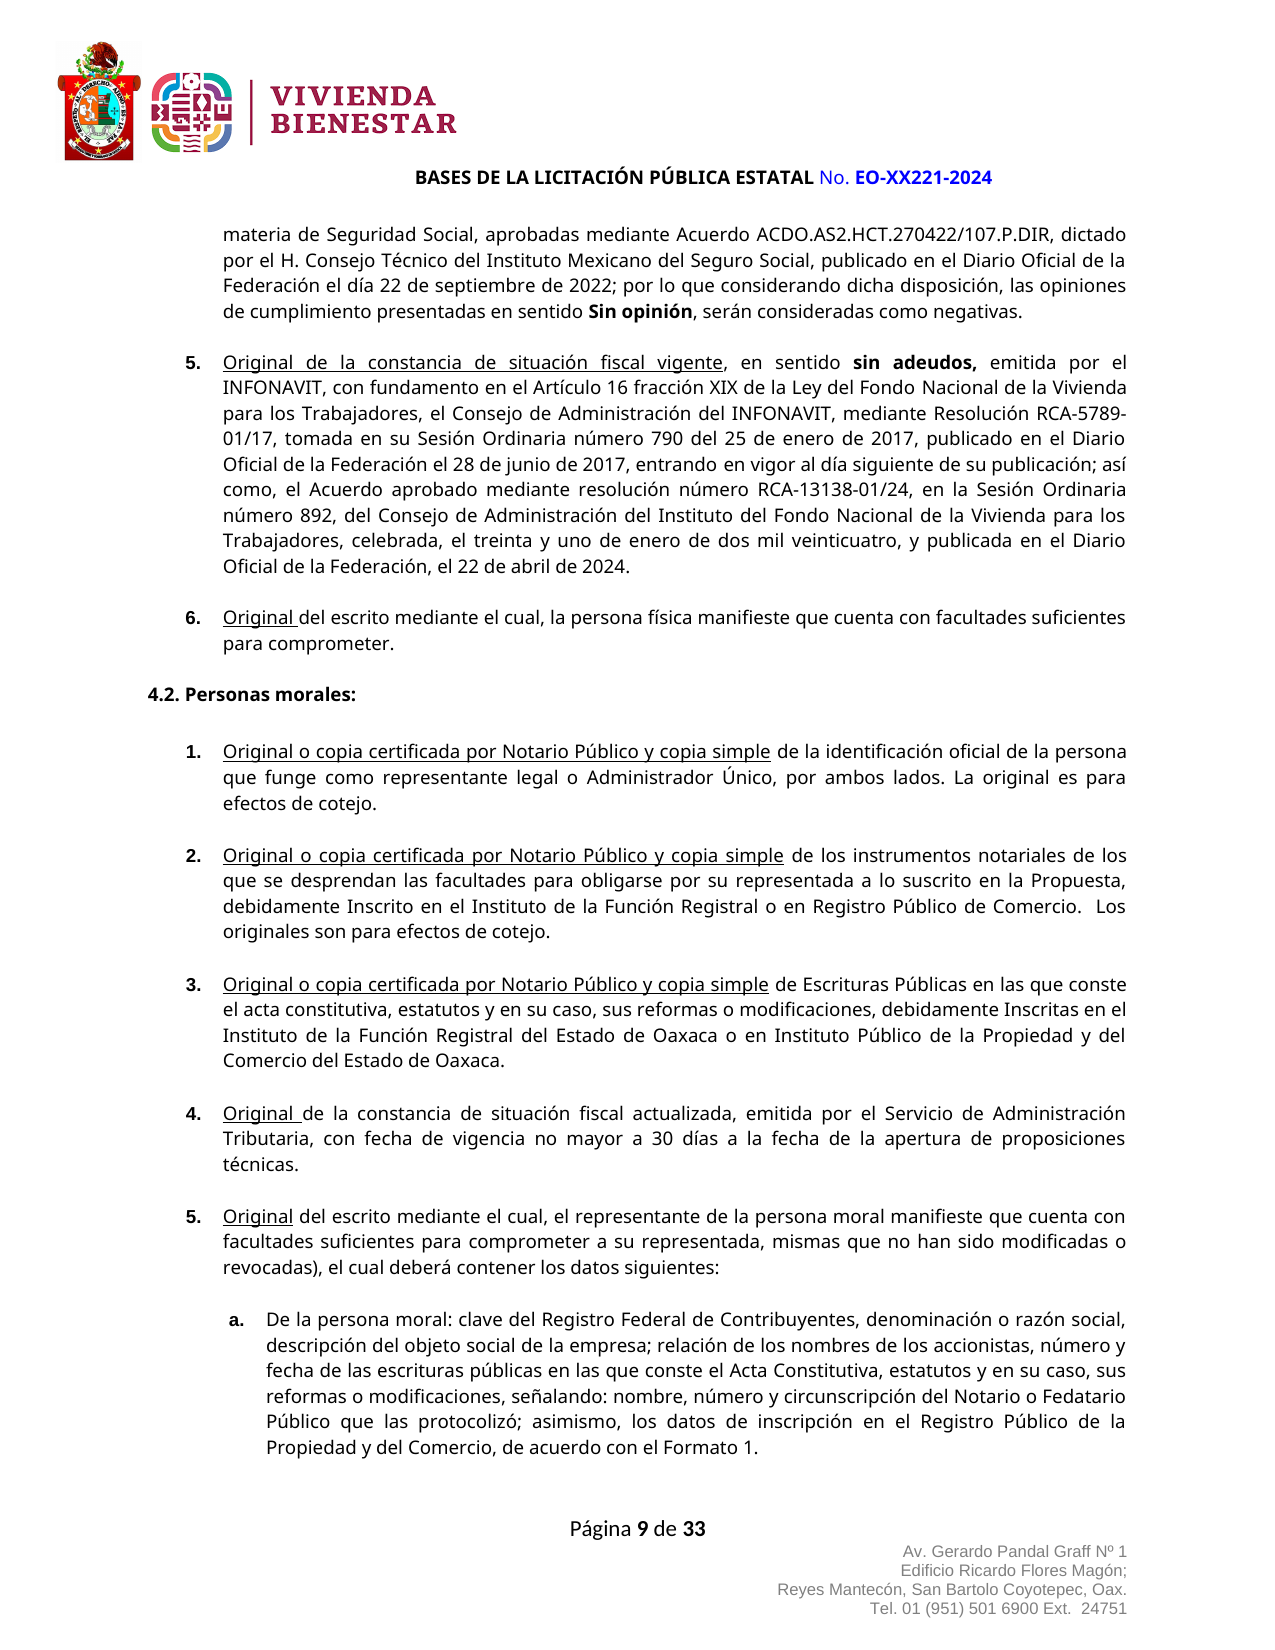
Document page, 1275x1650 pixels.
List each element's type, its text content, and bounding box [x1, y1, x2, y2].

list Original o copia certificada por Notario Público y copia simple de los instrumentos notariales de los que se desprendan las facultades para obligarse por su representada a lo suscrito en la Propuesta, debidamente Inscrito en el Instituto de la Función Registral o en Registro Público de Comercio. Los originales son para efectos de cotejo. [186, 842, 1127, 944]
picture [147, 64, 473, 161]
list Original o copia certificada por Notario Público y copia simple de la identificación oficial de la persona que funge como representante legal o Administrador Único, por ambos lados. La original es para efectos de cotejo. [186, 739, 1127, 815]
picture [55, 41, 143, 163]
text 4.2. Personas morales: [148, 681, 1127, 706]
list Original del escrito mediante el cual, el representante de la persona moral manifieste que cuenta con facultades suficientes para comprometer a su representada, mismas que no han sido modificadas o revocadas), el cual deberá contener los datos siguientes: [186, 1203, 1127, 1280]
list Original o copia certificada por Notario Público y copia simple de Escrituras Públicas en las que conste el acta constitutiva, estatutos y en su caso, sus reformas o modificaciones, debidamente Inscritas en el Instituto de la Función Registral del Estado de Oaxaca o en Instituto Público de la Propiedad y del Comercio del Estado de Oaxaca. [186, 971, 1127, 1073]
list Original de la constancia de situación fiscal vigente, en sentido sin adeudos, emitida por el INFONAVIT, con fundamento en el Artículo 16 fracción XIX de la Ley del Fondo Nacional de la Vivienda para los Trabajadores, el Consejo de Administración del INFONAVIT, mediante Resolución RCA-5789-01/17, tomada en su Sesión Ordinaria número 790 del 25 de enero de 2017, publicado en el Diario Oficial de la Federación el 28 de junio de 2017, entrando en vigor al día siguiente de su publicación; así como, el Acuerdo aprobado mediante resolución número RCA-13138-01/24, en la Sesión Ordinaria número 892, del Consejo de Administración del Instituto del Fondo Nacional de la Vivienda para los Trabajadores, celebrada, el treinta y uno de enero de dos mil veinticuatro, y publicada en el Diario Oficial de la Federación, el 22 de abril de 2024. [185, 349, 1127, 579]
list De la persona moral: clave del Registro Federal de Contribuyentes, denominación o razón social, descripción del objeto social de la empresa; relación de los nombres de los accionistas, número y fecha de las escrituras públicas en las que conste el Acta Constitutiva, estatutos y en su caso, sus reformas o modificaciones, señalando: nombre, número y circunscripción del Notario o Fedatario Público que las protocolizó; asimismo, los datos de inscripción en el Registro Público de la Propiedad y del Comercio, de acuerdo con el Formato 1. [229, 1307, 1127, 1460]
list Original del escrito mediante el cual, la persona física manifieste que cuenta con facultades suficientes para comprometer. [185, 604, 1127, 655]
list Original de la constancia de situación fiscal actualizada, emitida por el Servicio de Administración Tributaria, con fecha de vigencia no mayor a 30 días a la fecha de la apertura de proposiciones técnicas. [186, 1100, 1127, 1176]
